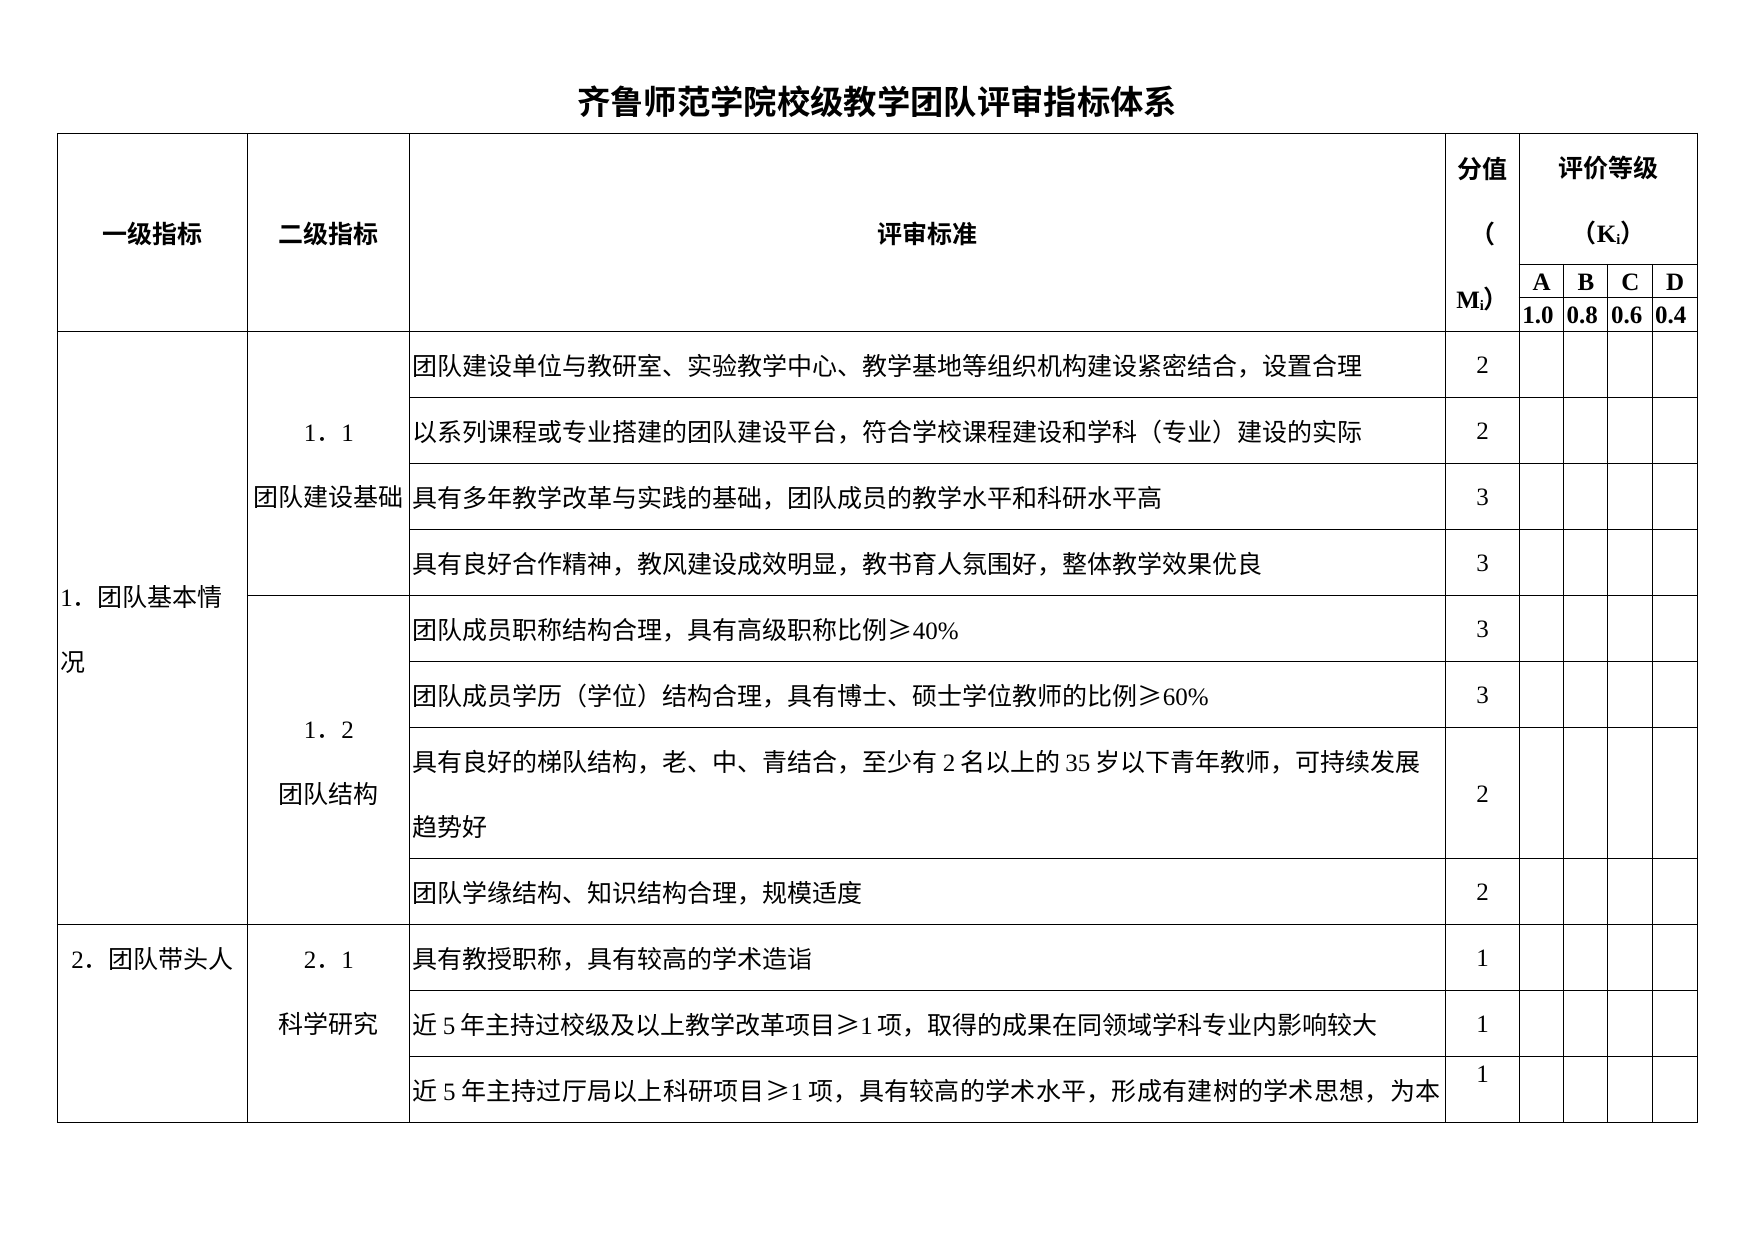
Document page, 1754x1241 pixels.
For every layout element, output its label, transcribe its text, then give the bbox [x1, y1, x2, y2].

table_cell [1520, 530, 1563, 595]
table_cell [1653, 596, 1697, 661]
table_cell [1608, 662, 1652, 727]
table_cell 3 [1446, 530, 1519, 595]
table_cell 具有教授职称，具有较高的学术造诣 [410, 925, 1445, 990]
table_cell [1608, 991, 1652, 1056]
table_cell [1520, 1057, 1563, 1122]
table_header 一级指标 [58, 134, 247, 331]
table_cell 0.8 [1564, 298, 1607, 331]
text 齐鲁师范学院校级教学团队评审指标体系 [59, 68, 1695, 133]
table_cell [1608, 530, 1652, 595]
table_cell 2 [1446, 398, 1519, 463]
table_cell [1564, 991, 1607, 1056]
table_cell [1564, 530, 1607, 595]
table_cell [1653, 859, 1697, 924]
table_cell 2 [1446, 332, 1519, 397]
table_cell [1520, 662, 1563, 727]
table_cell 1．团队基本情况 [58, 332, 247, 924]
table_cell [1520, 925, 1563, 990]
table_cell [1564, 332, 1607, 397]
table_cell [1564, 464, 1607, 529]
table_cell [1653, 728, 1697, 858]
table_cell [1653, 662, 1697, 727]
table_cell [1608, 925, 1652, 990]
table_cell 2．1 科学研究 [248, 925, 409, 1122]
table_cell 以系列课程或专业搭建的团队建设平台，符合学校课程建设和学科（专业）建设的实际 [410, 398, 1445, 463]
table_cell 1．2 团队结构 [248, 596, 409, 924]
table_cell [1564, 596, 1607, 661]
table_cell [1520, 859, 1563, 924]
table_cell 0.4 [1653, 298, 1697, 331]
table_cell A [1520, 265, 1563, 297]
table_header 分值（Mi） [1446, 134, 1519, 331]
table_cell 1 [1446, 1057, 1519, 1122]
table_cell [1564, 662, 1607, 727]
table_header 评价等级（Ki） [1520, 134, 1697, 264]
table_cell [1653, 991, 1697, 1056]
table_cell [1608, 1057, 1652, 1122]
table_cell 近5年主持过校级及以上教学改革项目≥1项，取得的成果在同领域学科专业内影响较大 [410, 991, 1445, 1056]
table_cell [1653, 925, 1697, 990]
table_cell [410, 1057, 1445, 1122]
table_cell 1 [1446, 925, 1519, 990]
table_cell [1564, 1057, 1607, 1122]
table_cell [1608, 398, 1652, 463]
table_cell [1608, 859, 1652, 924]
table_cell 具有良好的梯队结构，老、中、青结合，至少有2名以上的35岁以下青年教师，可持续发展趋势好 [410, 728, 1445, 858]
table_cell 3 [1446, 662, 1519, 727]
table_cell 团队成员学历（学位）结构合理，具有博士、硕士学位教师的比例≥60% [410, 662, 1445, 727]
table_cell 团队学缘结构、知识结构合理，规模适度 [410, 859, 1445, 924]
table_cell 3 [1446, 464, 1519, 529]
table_header 二级指标 [248, 134, 409, 331]
table_cell [1520, 596, 1563, 661]
table_cell 3 [1446, 596, 1519, 661]
table_cell [1653, 332, 1697, 397]
table_cell 2 [1446, 728, 1519, 858]
table_cell [1564, 398, 1607, 463]
table_cell [1520, 464, 1563, 529]
table_cell 1．1 团队建设基础 [248, 332, 409, 595]
table_cell [1608, 464, 1652, 529]
table_cell B [1564, 265, 1607, 297]
table_cell [1653, 530, 1697, 595]
table_cell [1653, 1057, 1697, 1122]
table_cell [1608, 332, 1652, 397]
table_cell 1.0 [1520, 298, 1563, 331]
table_cell [1608, 728, 1652, 858]
table_cell 2 [1446, 859, 1519, 924]
table_cell [1653, 464, 1697, 529]
table_cell [1520, 332, 1563, 397]
table_cell [1520, 398, 1563, 463]
table_cell [1564, 859, 1607, 924]
table_cell [1520, 728, 1563, 858]
table_cell 团队成员职称结构合理，具有高级职称比例≥40% [410, 596, 1445, 661]
table_cell 团队建设单位与教研室、实验教学中心、教学基地等组织机构建设紧密结合，设置合理 [410, 332, 1445, 397]
table_cell 具有良好合作精神，教风建设成效明显，教书育人氛围好，整体教学效果优良 [410, 530, 1445, 595]
table_cell [1564, 925, 1607, 990]
table_cell [1564, 728, 1607, 858]
table_cell [1653, 398, 1697, 463]
table_header 评审标准 [410, 134, 1445, 331]
table_cell 2．团队带头人 [58, 925, 247, 1122]
table_cell [1608, 596, 1652, 661]
table_cell 0.6 [1608, 298, 1652, 331]
table_cell [1520, 991, 1563, 1056]
table_cell 具有多年教学改革与实践的基础，团队成员的教学水平和科研水平高 [410, 464, 1445, 529]
table_cell C [1608, 265, 1652, 297]
table_cell D [1653, 265, 1697, 297]
table_cell 1 [1446, 991, 1519, 1056]
